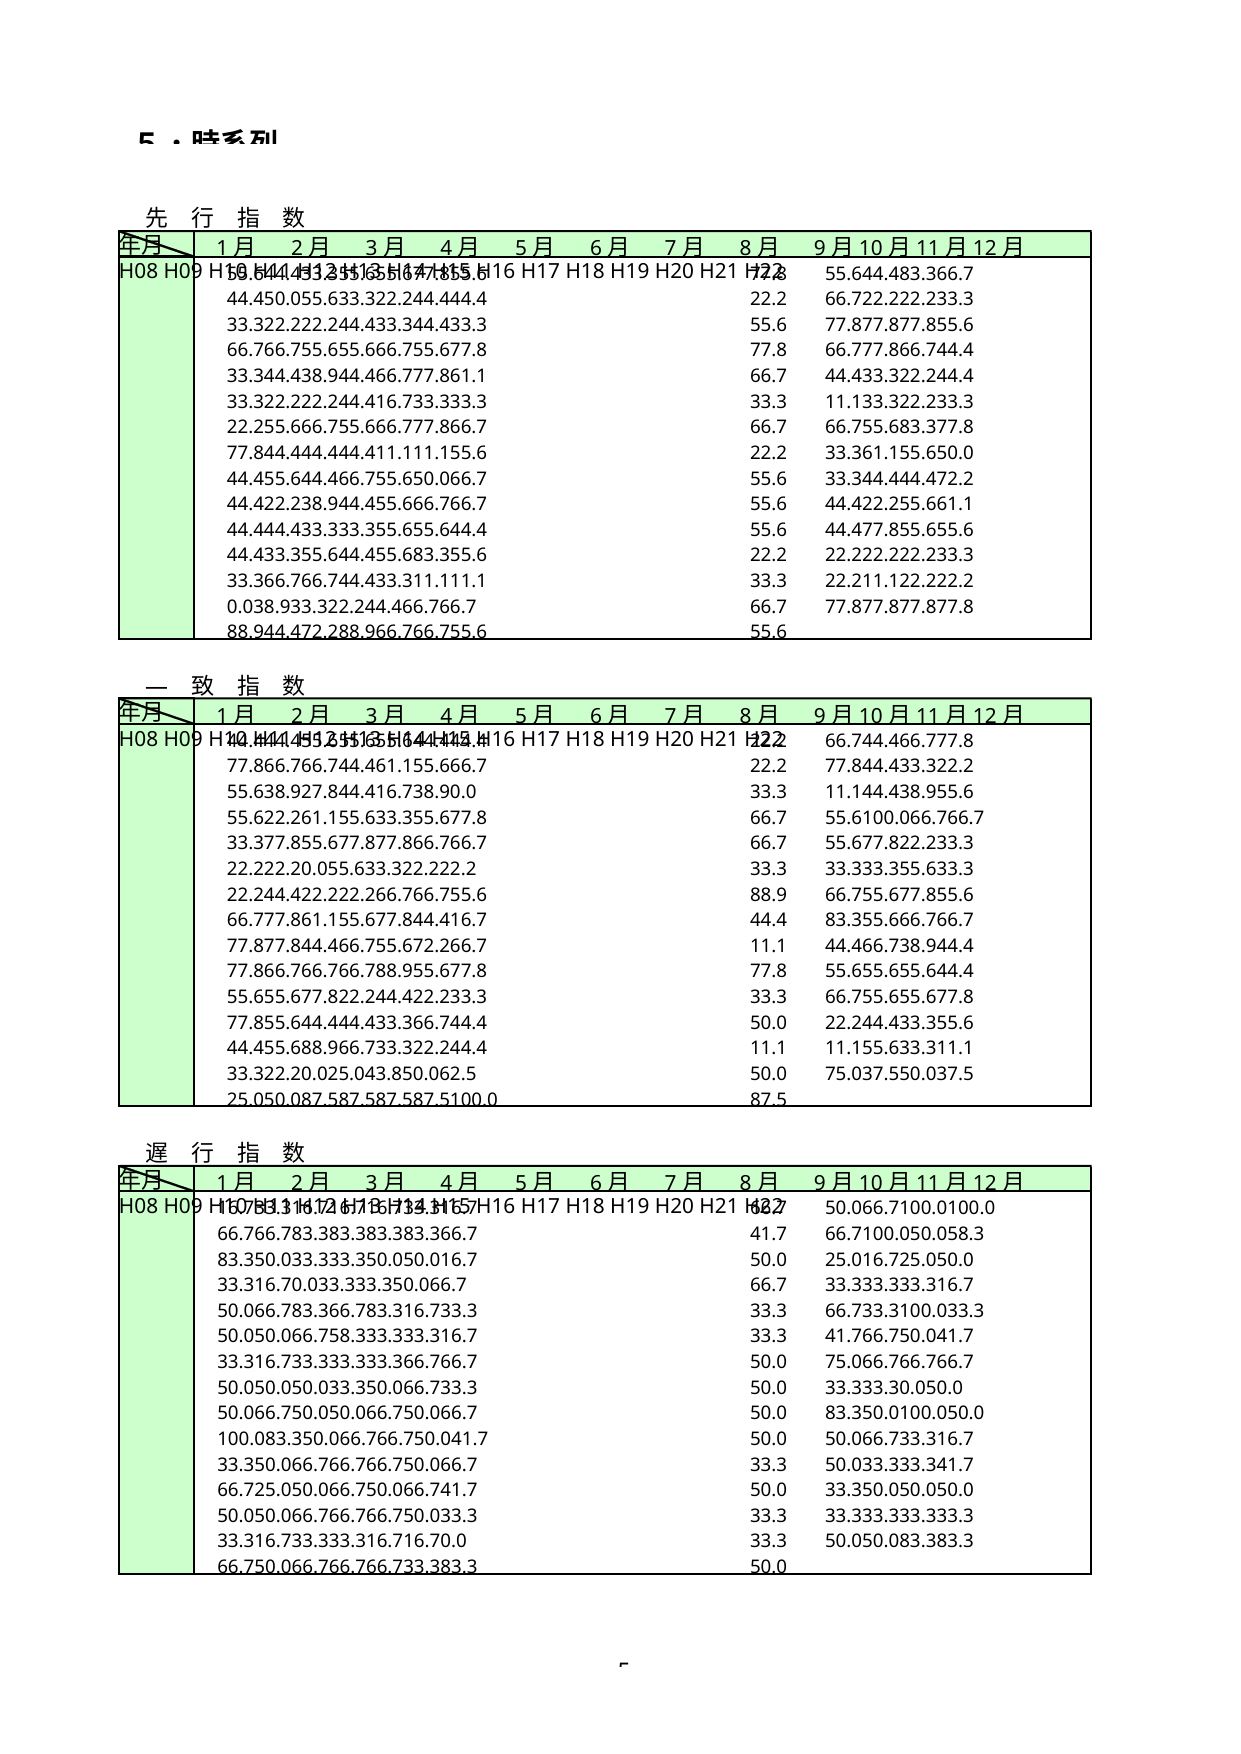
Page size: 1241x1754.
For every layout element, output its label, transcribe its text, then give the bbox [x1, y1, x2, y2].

list 致 指 数 [145, 670, 1153, 701]
text 遅 行 指 数 [145, 1137, 1153, 1168]
subtitle 先 行 指 数 [145, 202, 1153, 233]
